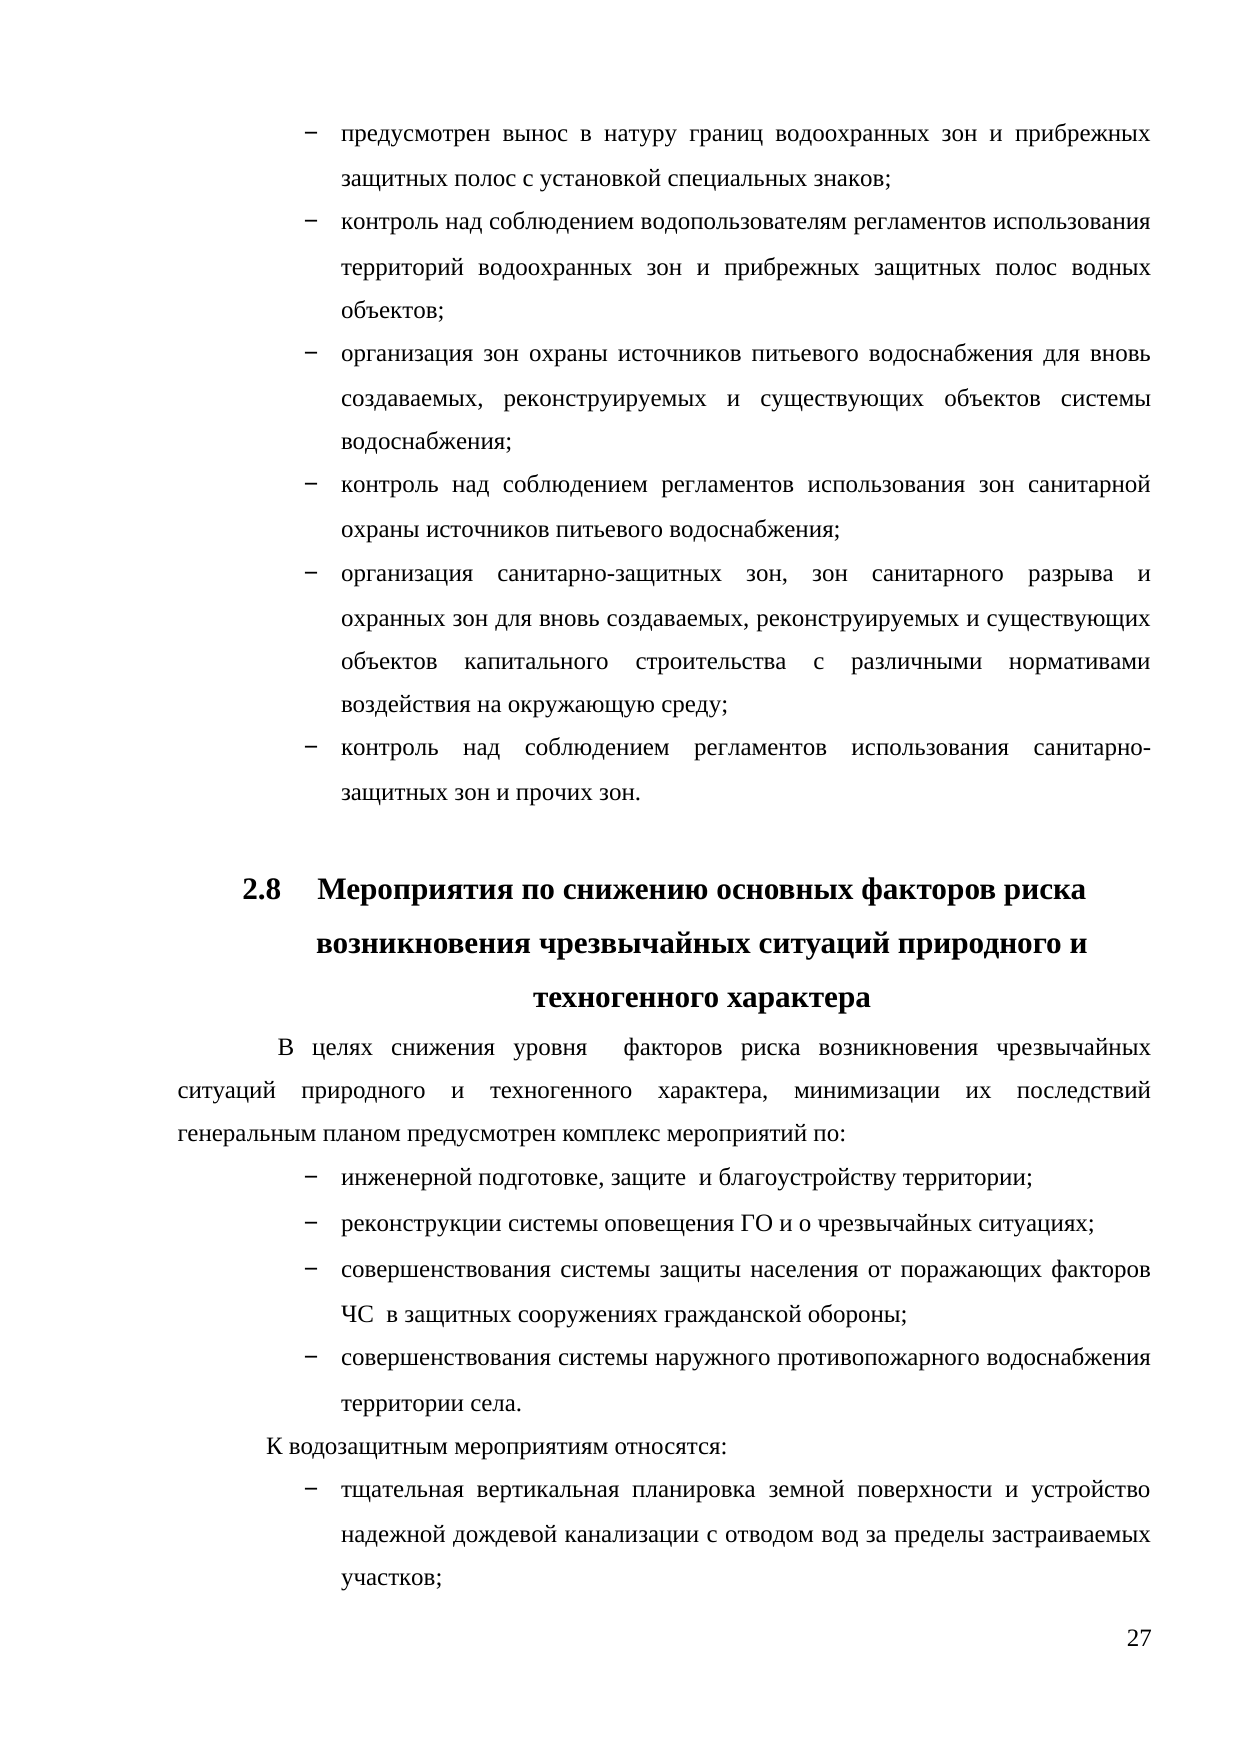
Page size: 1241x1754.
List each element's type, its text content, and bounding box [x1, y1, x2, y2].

list реконструкции системы оповещения ГО и о чрезвычайных ситуациях; [303, 1208, 1152, 1239]
text В целях снижения уровня факторов риска возникновения чрезвычайных ситуаций природного и техногенного характера, минимизации их последствий генеральным планом предусмотрен комплекс мероприятий по: [177, 1032, 1152, 1147]
list контроль над соблюдением водопользователям регламентов использования территорий водоохранных зон и прибрежных защитных полос водных объектов; [303, 206, 1152, 323]
list контроль над соблюдением регламентов использования зон санитарной охраны источников питьевого водоснабжения; [303, 469, 1152, 543]
list совершенствования системы защиты населения от поражающих факторов ЧС в защитных сооружениях гражданской обороны; [303, 1254, 1152, 1328]
subtitle Мероприятия по снижению основных факторов риска возникновения чрезвычайных ситуаций природного и техногенного характера [177, 871, 1152, 1014]
list организация зон охраны источников питьевого водоснабжения для вновь создаваемых, реконструируемых и существующих объектов системы водоснабжения; [303, 338, 1152, 455]
text К водозащитным мероприятиям относятся: [266, 1431, 1152, 1459]
list тщательная вертикальная планировка земной поверхности и устройство надежной дождевой канализации с отводом вод за пределы застраиваемых участков; [303, 1474, 1152, 1591]
list совершенствования системы наружного противопожарного водоснабжения территории села. [303, 1342, 1152, 1416]
list инженерной подготовке, защите и благоустройству территории; [303, 1162, 1152, 1192]
list контроль над соблюдением регламентов использования санитарно-защитных зон и прочих зон. [303, 732, 1152, 806]
list организация санитарно-защитных зон, зон санитарного разрыва и охранных зон для вновь создаваемых, реконструируемых и существующих объектов капитального строительства с различными нормативами воздействия на окружающую среду; [303, 558, 1152, 718]
list предусмотрен вынос в натуру границ водоохранных зон и прибрежных защитных полос с установкой специальных знаков; [303, 118, 1152, 192]
